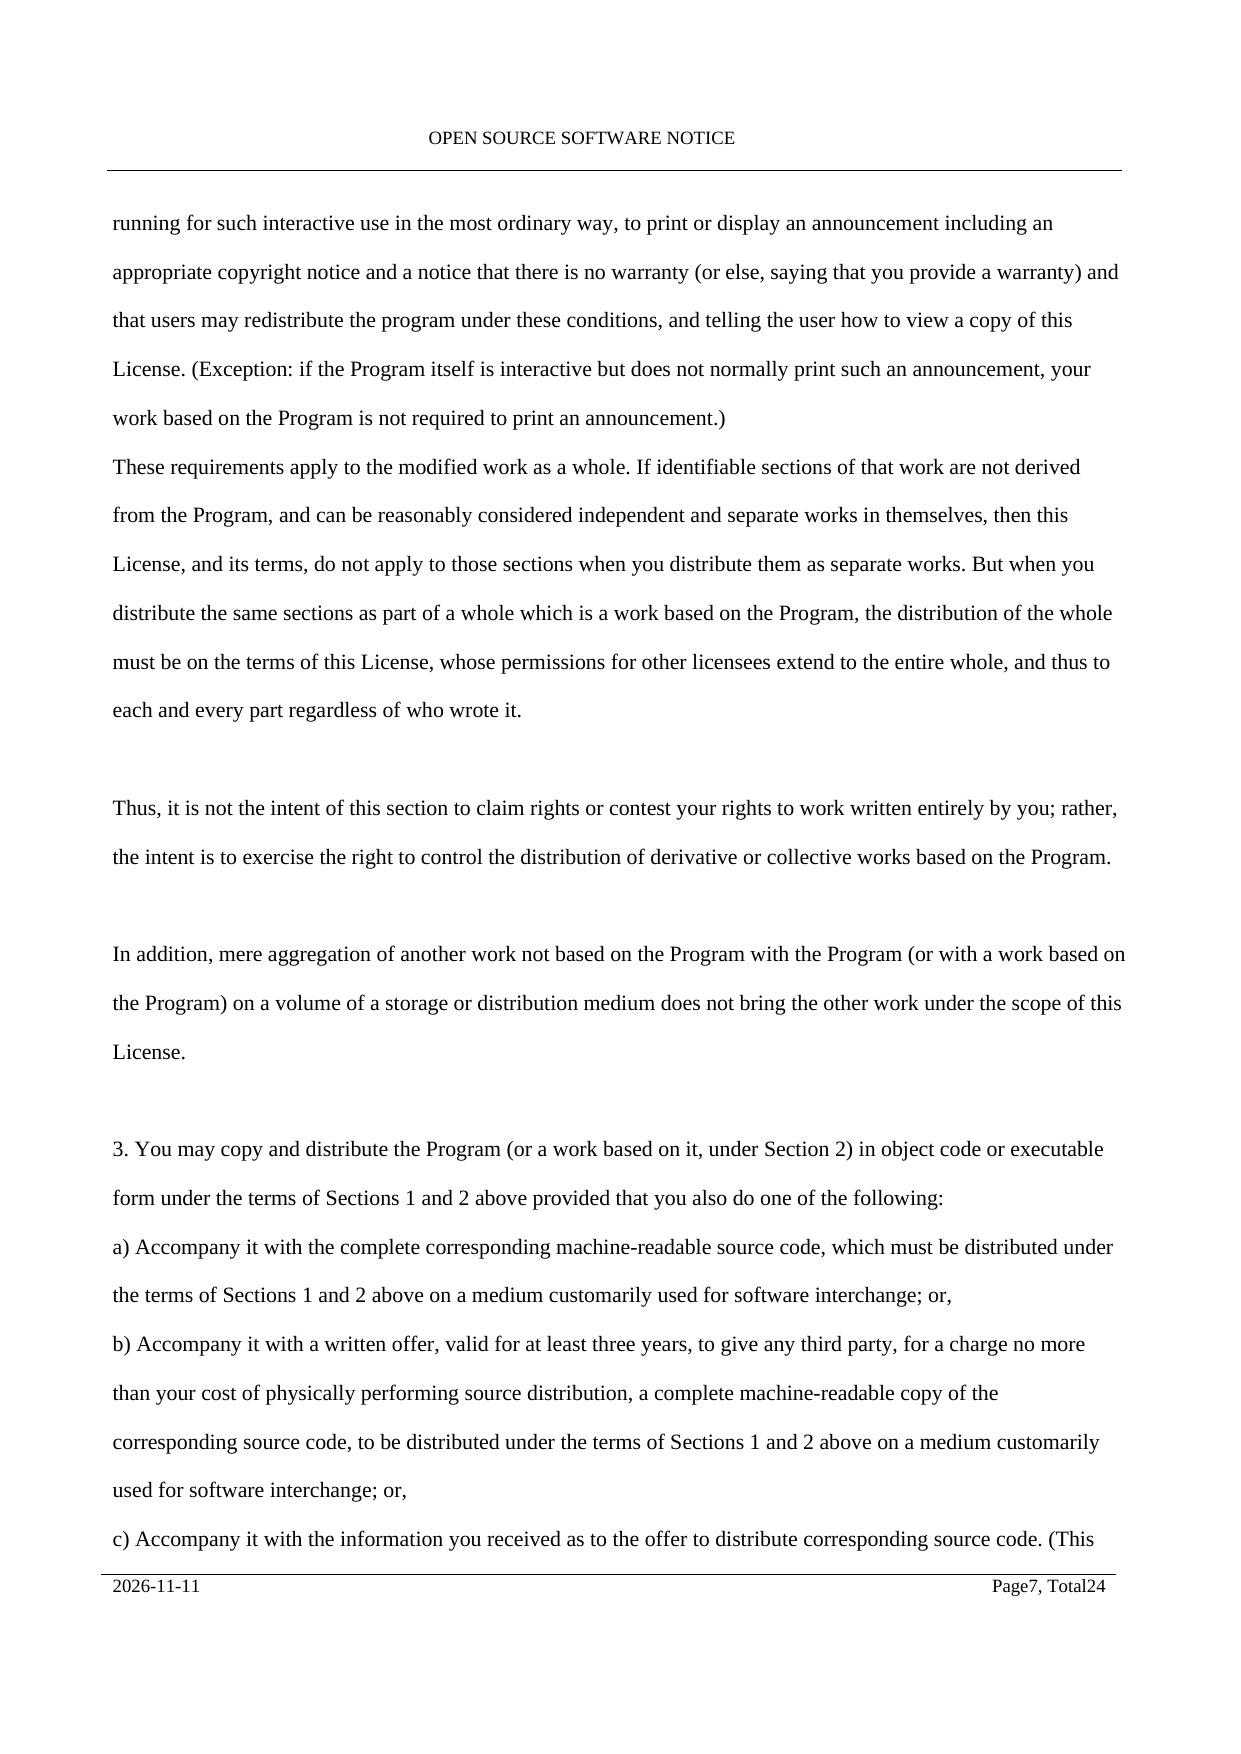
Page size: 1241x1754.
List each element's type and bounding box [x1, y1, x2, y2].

text [112, 206, 1128, 1555]
